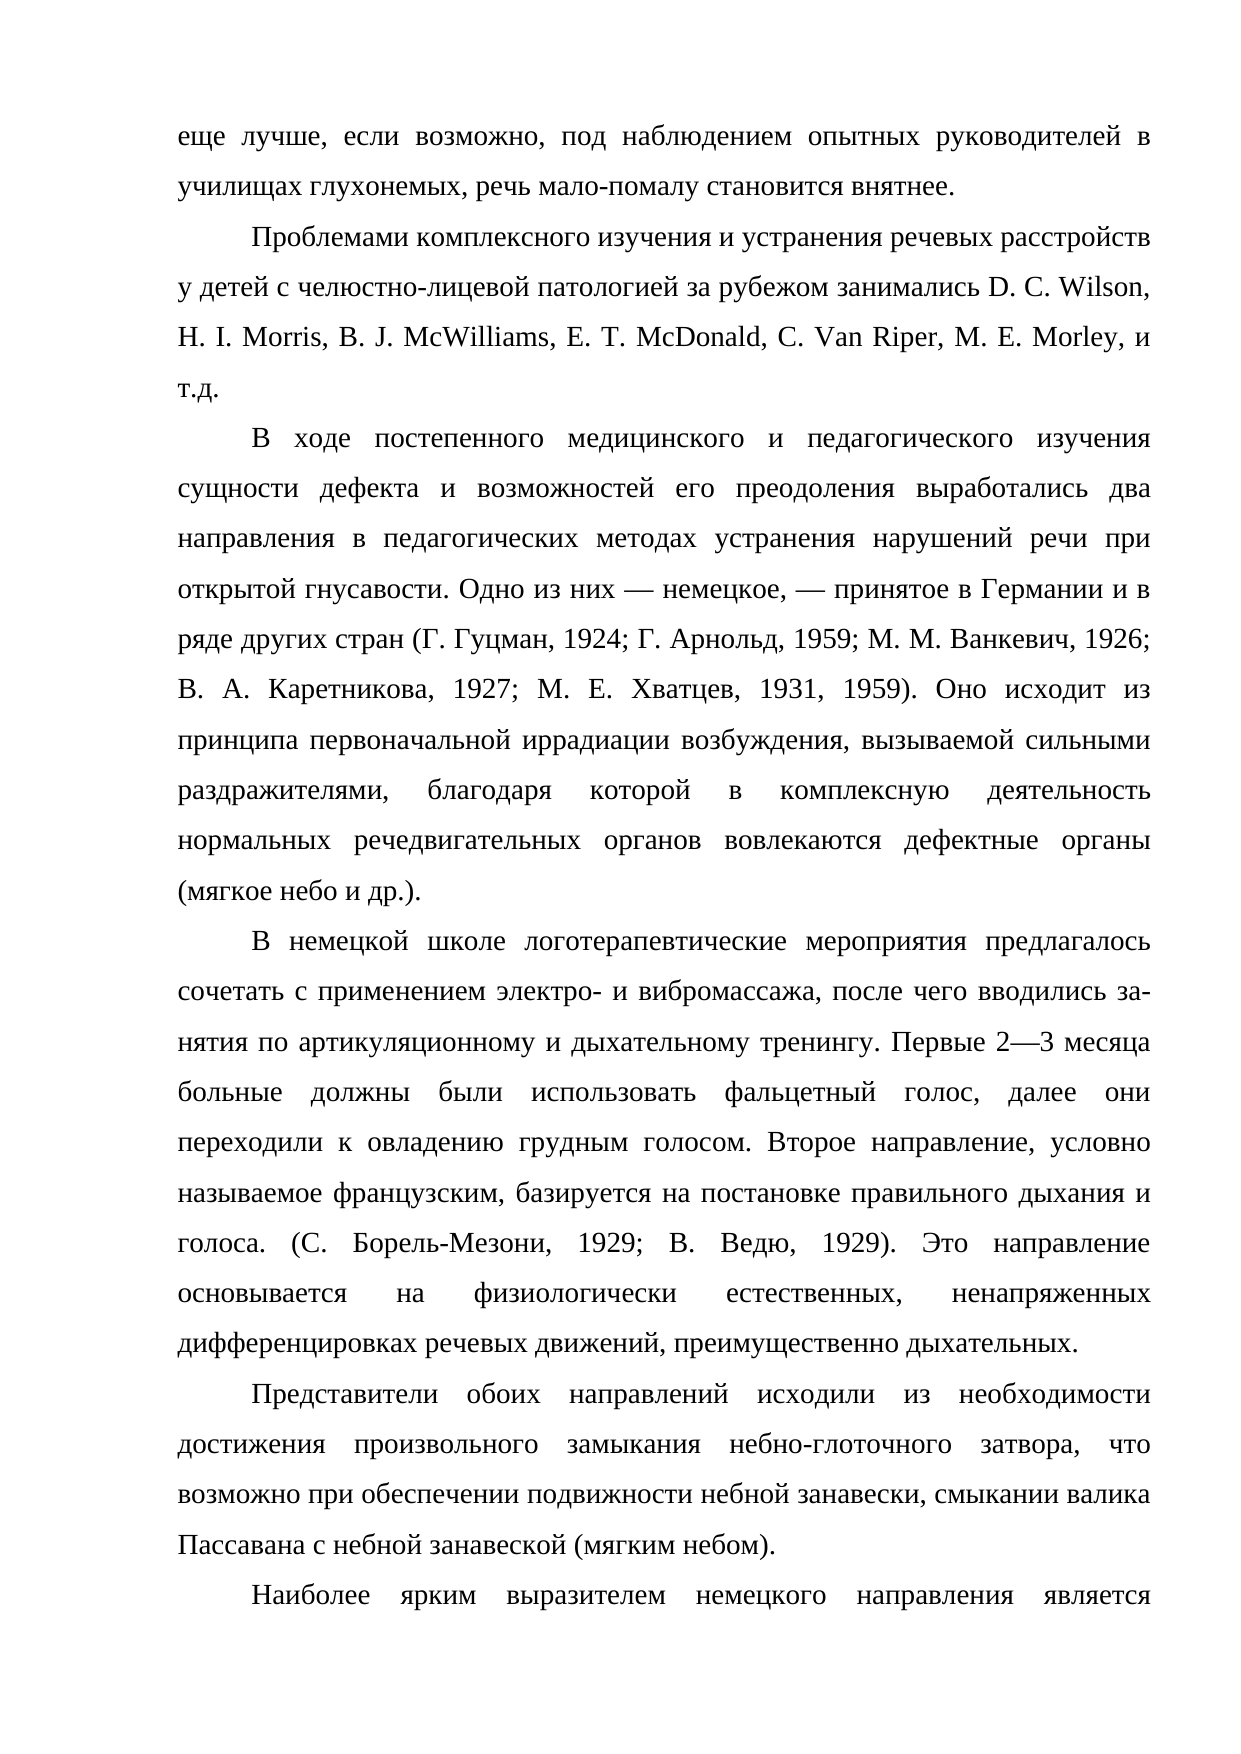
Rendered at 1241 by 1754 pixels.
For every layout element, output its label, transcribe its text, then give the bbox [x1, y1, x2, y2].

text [177, 118, 1152, 202]
text В немецкой школе логотерапевтические мероприятия предлагалось сочетать с применением электро- и вибромассажа, после чего вводились за-нятия по артикуляционному и дыхательному тренингу. Первые 2—3 месяца больные должны были использовать фальцетный голос, далее они переходили к овладению грудным голосом. Второе направление, условно называемое французским, базируется на постановке правильного дыхания и голоса. (С. Борель-Мезони, 1929; В. Ведю, 1929). Это направление основывается на физиологически естественных, ненапряженных дифференцировках речевых движений, преимущественно дыхательных. [177, 923, 1152, 1359]
text В ходе постепенного медицинского и педагогического изучения сущности дефекта и возможностей его преодоления выработались два направления в педагогических методах устранения нарушений речи при открытой гнусавости. Одно из них — немецкое, — принятое в Германии и в ряде других стран (Г. Гуцман, 1924; Г. Арнольд, 1959; М. М. Ванкевич, 1926; В. А. Каретникова, 1927; М. Е. Хватцев, 1931, 1959). Оно исходит из принципа первоначальной иррадиации возбуждения, вызываемой сильными раздражителями, благодаря которой в комплексную деятельность нормальных речедвигательных органов вовлекаются дефектные органы (мягкое небо и др.). [177, 420, 1152, 906]
text Представители обоих направлений исходили из необходимости достижения произвольного замыкания небно-глоточного затвора, что возможно при обеспечении подвижности небной занавески, смыкании валика Пассавана с небной занавеской (мягким небом). [177, 1376, 1152, 1560]
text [177, 1577, 1152, 1611]
text Проблемами комплексного изучения и устранения речевых расстройств у детей с челюстно-лицевой патологией за рубежом занимались D. C. Wilson, H. I. Morris, B. J. McWilliams, E. T. McDonald, C. Van Riper, M. E. Morley, и т.д. [177, 219, 1152, 403]
